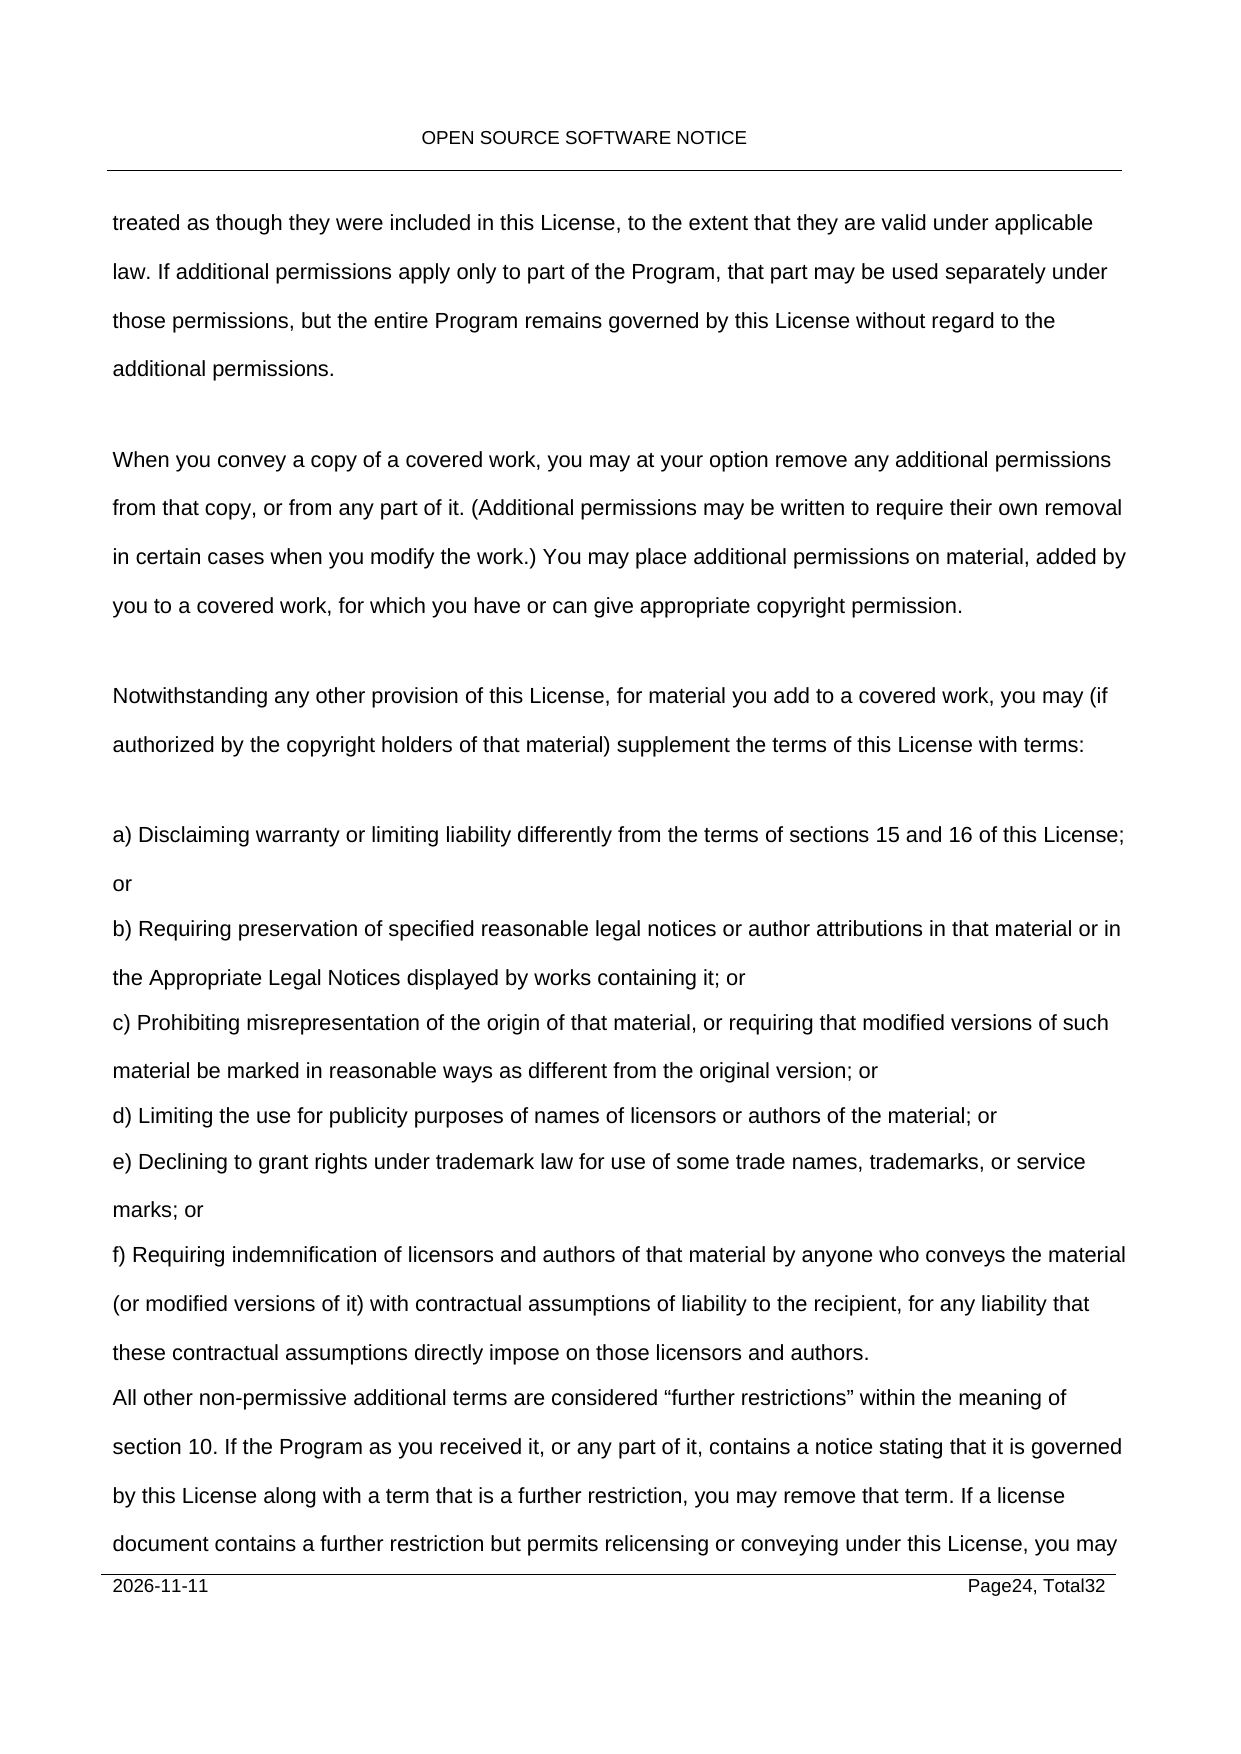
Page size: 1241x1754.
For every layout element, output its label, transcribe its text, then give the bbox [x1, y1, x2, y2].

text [112, 1381, 1128, 1560]
text When you convey a copy of a covered work, you may at your option remove any additional permissions from that copy, or from any part of it. (Additional permissions may be written to require their own removal in certain cases when you modify the work.) You may place additional permissions on material, added by you to a covered work, for which you have or can give appropriate copyright permission. [112, 443, 1128, 622]
text a) Disclaiming warranty or limiting liability differently from the terms of sections 15 and 16 of this License; or [112, 818, 1128, 899]
text c) Prohibiting misrepresentation of the origin of that material, or requiring that modified versions of such material be marked in reasonable ways as different from the original version; or [112, 1006, 1128, 1087]
text e) Declining to grant rights under trademark law for use of some trade names, trademarks, or service marks; or [112, 1145, 1128, 1226]
text Notwithstanding any other provision of this License, for material you add to a covered work, you may (if authorized by the copyright holders of that material) supplement the terms of this License with terms: [112, 679, 1128, 761]
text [112, 206, 1128, 385]
text b) Requiring preservation of specified reasonable legal notices or author attributions in that material or in the Appropriate Legal Notices displayed by works containing it; or [112, 912, 1128, 993]
text f) Requiring indemnification of licensors and authors of that material by anyone who conveys the material (or modified versions of it) with contractual assumptions of liability to the recipient, for any liability that these contractual assumptions directly impose on those licensors and authors. [112, 1239, 1128, 1369]
text d) Limiting the use for publicity purposes of names of licensors or authors of the material; or [112, 1100, 1128, 1132]
